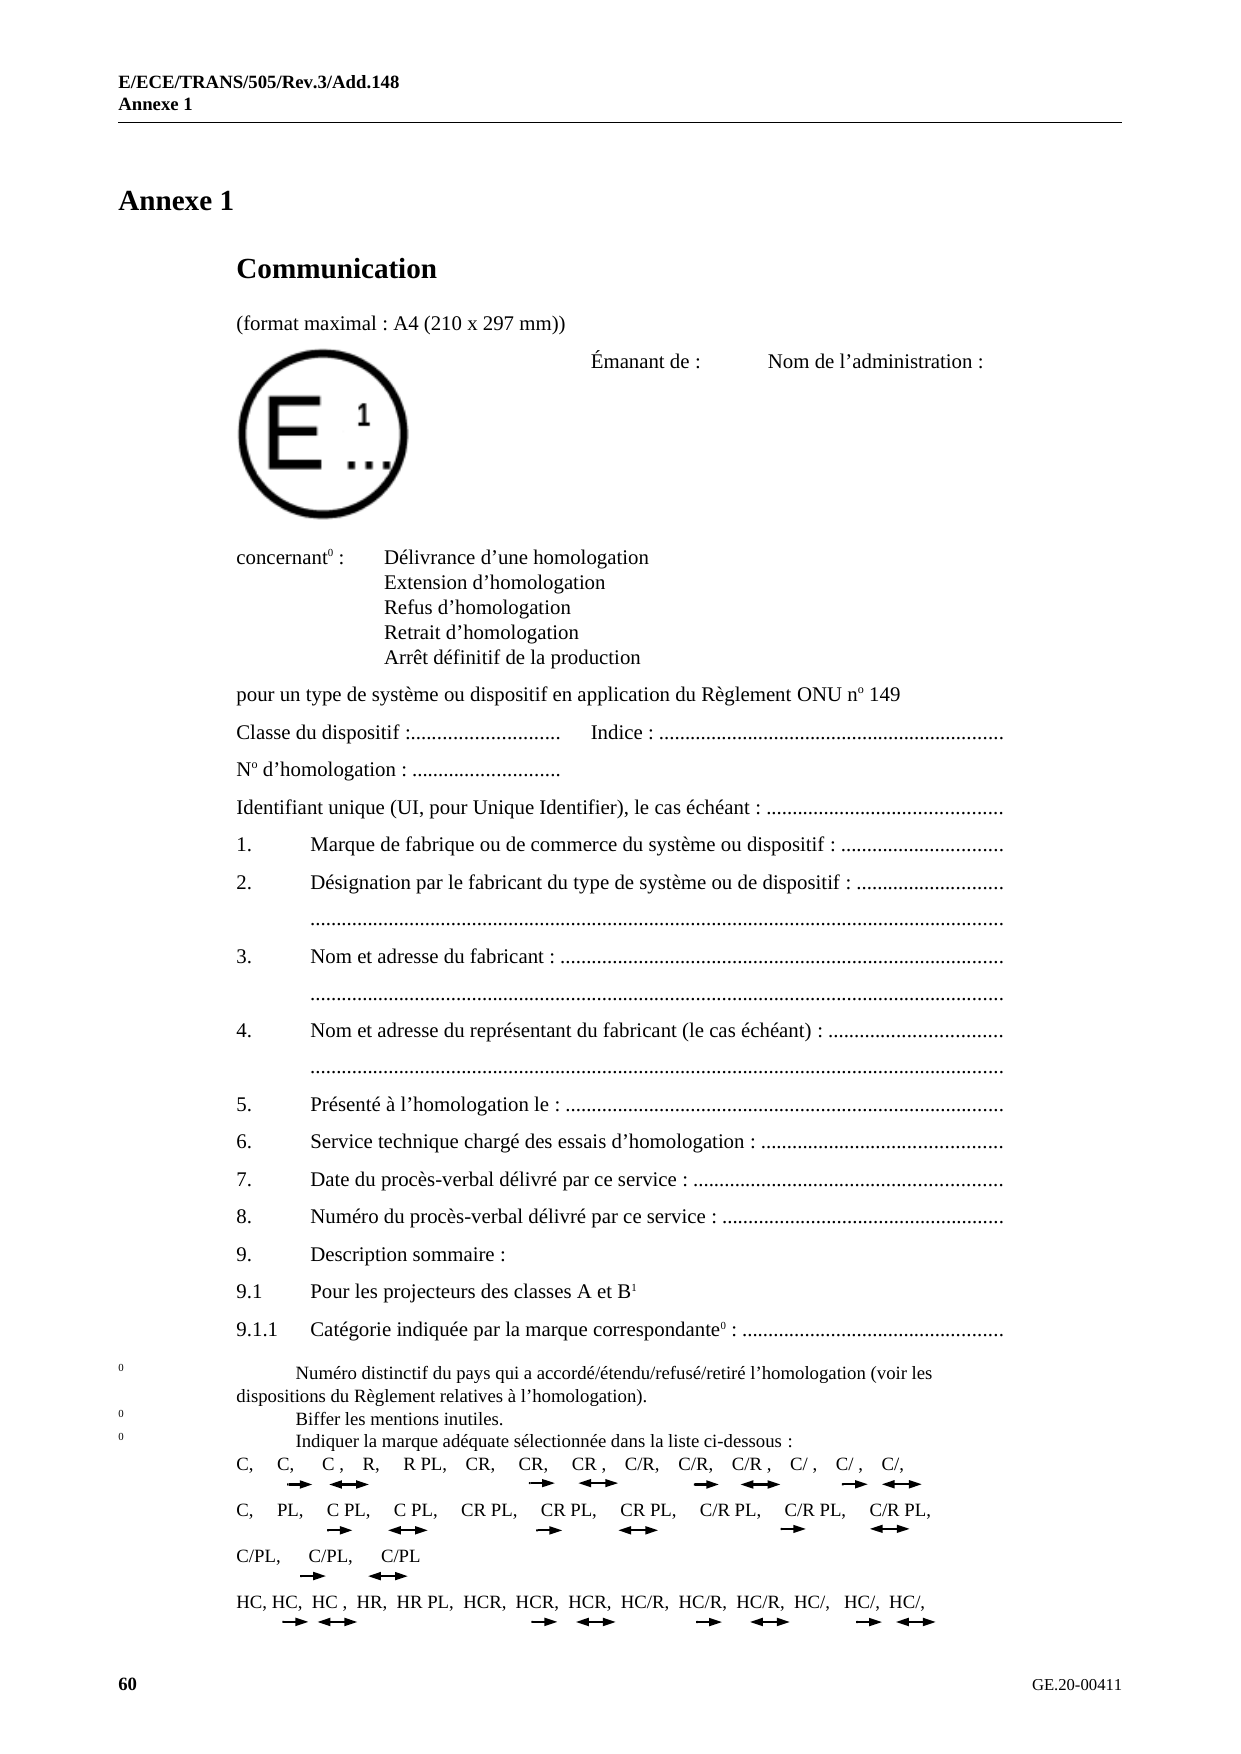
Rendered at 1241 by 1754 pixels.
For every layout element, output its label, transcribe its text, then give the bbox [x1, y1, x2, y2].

text Communication [118, 254, 1004, 285]
text concernant : Délivrance d’une homologation Extension d’homologation Refus d’homologation Retrait d’homologation Arrêt définitif de la production [236, 544, 1004, 669]
text 1. Marque de fabrique ou de commerce du système ou dispositif : [236, 831, 1004, 856]
text 9. Description sommaire : [236, 1241, 1004, 1266]
text 8. Numéro du procès-verbal délivré par ce service : [236, 1203, 1004, 1228]
text 4. Nom et adresse du représentant du fabricant (le cas échéant) : [236, 1017, 1004, 1042]
text 9.1 Pour les projecteurs des classes A et B1 [236, 1278, 1004, 1303]
text Annexe 1 [118, 185, 1004, 216]
text pour un type de système ou dispositif en application du Règlement ONU no 149 [236, 681, 1004, 706]
text 5. Présenté à l’homologation le : [236, 1091, 1004, 1116]
text (format maximal : A4 (210 x 297 mm)) [236, 310, 1004, 335]
text Classe du dispositif : Indice : [236, 719, 1004, 744]
text 2. Désignation par le fabricant du type de système ou de dispositif : [236, 869, 1004, 894]
text 7. Date du procès-verbal délivré par ce service : [236, 1166, 1004, 1191]
text No d’homologation : [236, 756, 1004, 781]
text Identifiant unique (UI, pour Unique Identifier), le cas échéant : [236, 794, 1004, 819]
text 3. Nom et adresse du fabricant : [236, 943, 1004, 968]
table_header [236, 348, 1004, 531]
text 6. Service technique chargé des essais d’homologation : [236, 1128, 1004, 1153]
text 9.1.1 Catégorie indiquée par la marque correspondante : [236, 1316, 1004, 1341]
